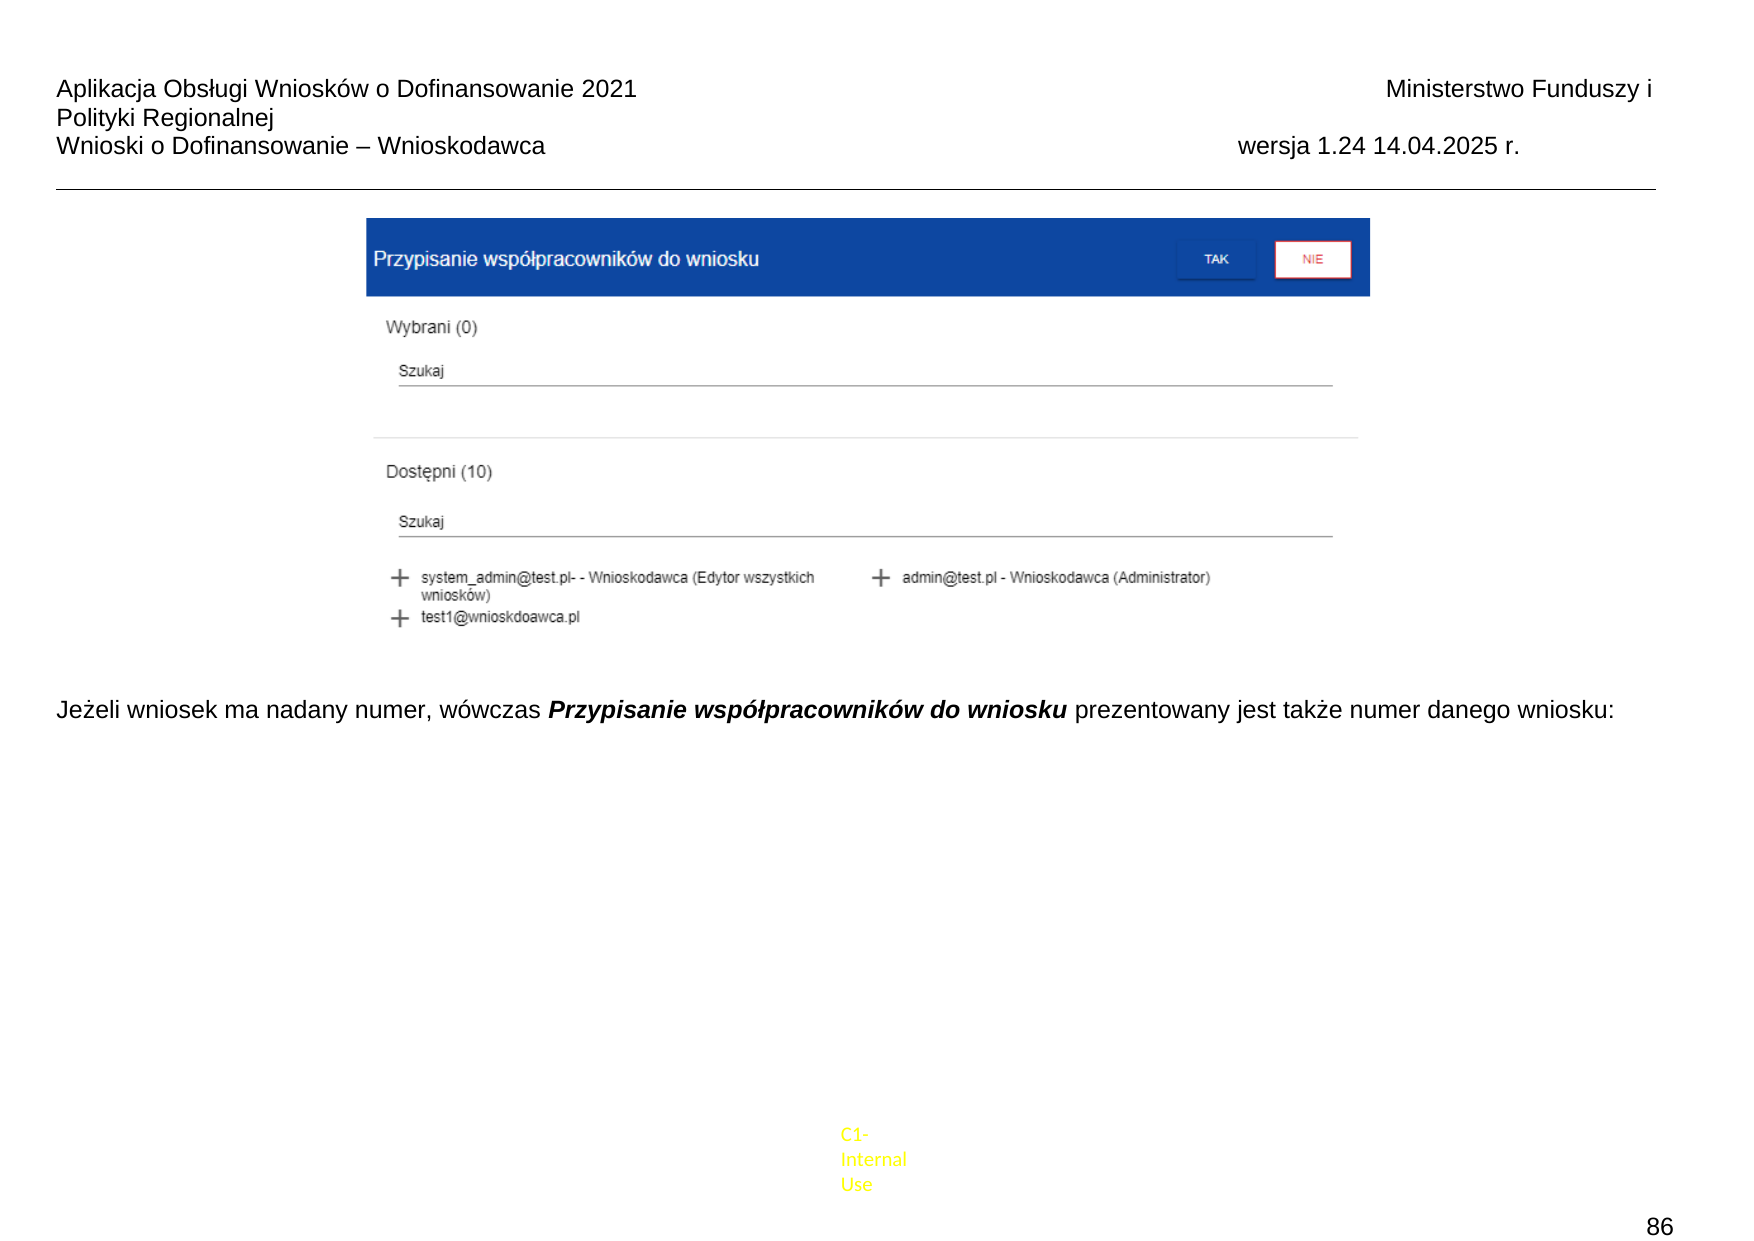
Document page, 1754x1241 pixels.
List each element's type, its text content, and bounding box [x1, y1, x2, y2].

picture [366, 218, 1371, 654]
text Jeżeli wniosek ma nadany numer, wówczas Przypisanie współpracowników do wniosku prezentowany jest także numer danego wniosku: [56, 695, 1674, 723]
